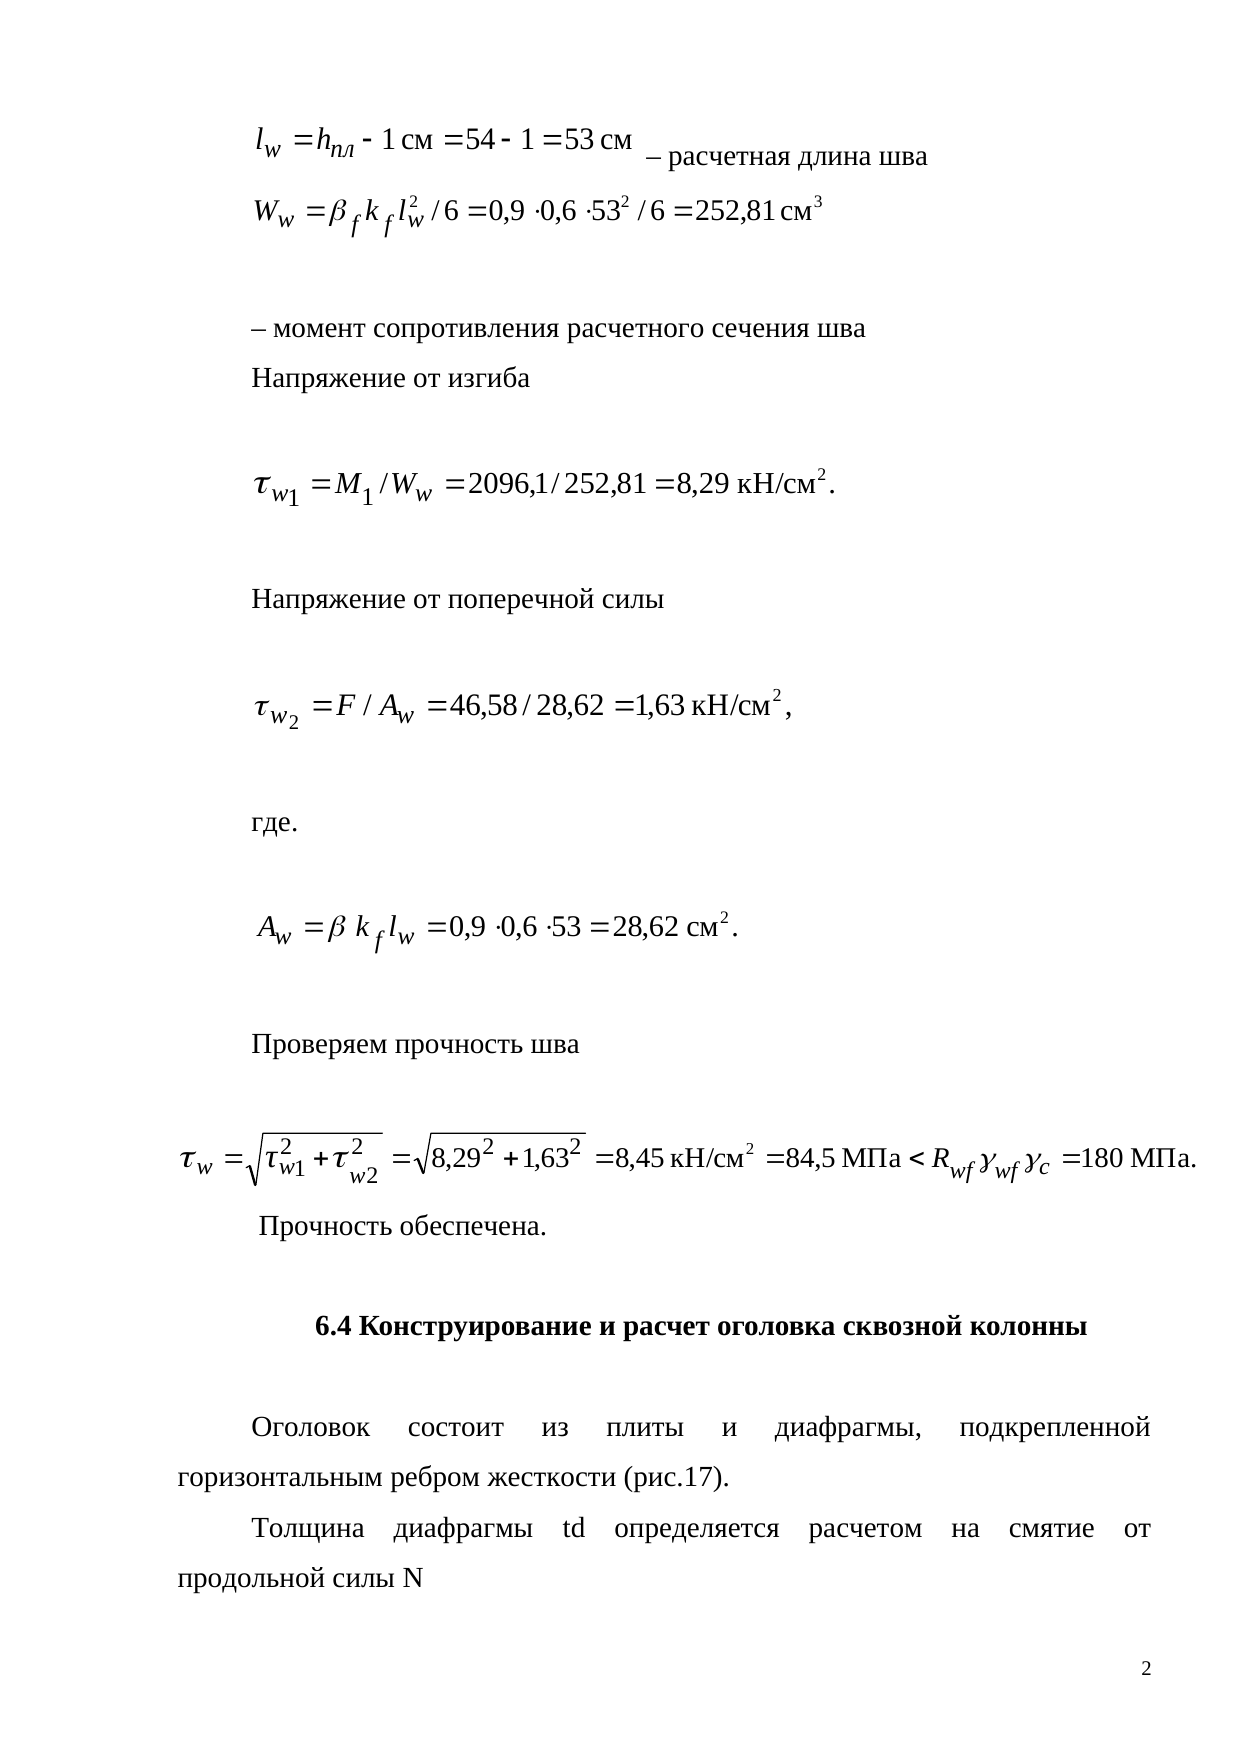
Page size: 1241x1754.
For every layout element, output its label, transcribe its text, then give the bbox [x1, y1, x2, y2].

text Напряжение от изгиба [177, 360, 1152, 394]
text Проверяем прочность шва [177, 1026, 1152, 1060]
text Оголовок состоит из плиты и диафрагмы, подкрепленной горизонтальным ребром жесткости (рис.17). [177, 1409, 1152, 1493]
subtitle 6.4 Конструирование и расчет оголовка сквозной колонны [177, 1308, 1152, 1342]
text где. [177, 804, 1152, 837]
text – момент сопротивления расчетного сечения шва [177, 310, 1152, 343]
text Напряжение от поперечной силы [177, 581, 1152, 615]
text Прочность обеспечена. [177, 1208, 1152, 1241]
text Толщина диафрагмы td определяется расчетом на смятие от продольной силы N [177, 1510, 1152, 1593]
text – расчетная длина шва [177, 118, 1152, 171]
